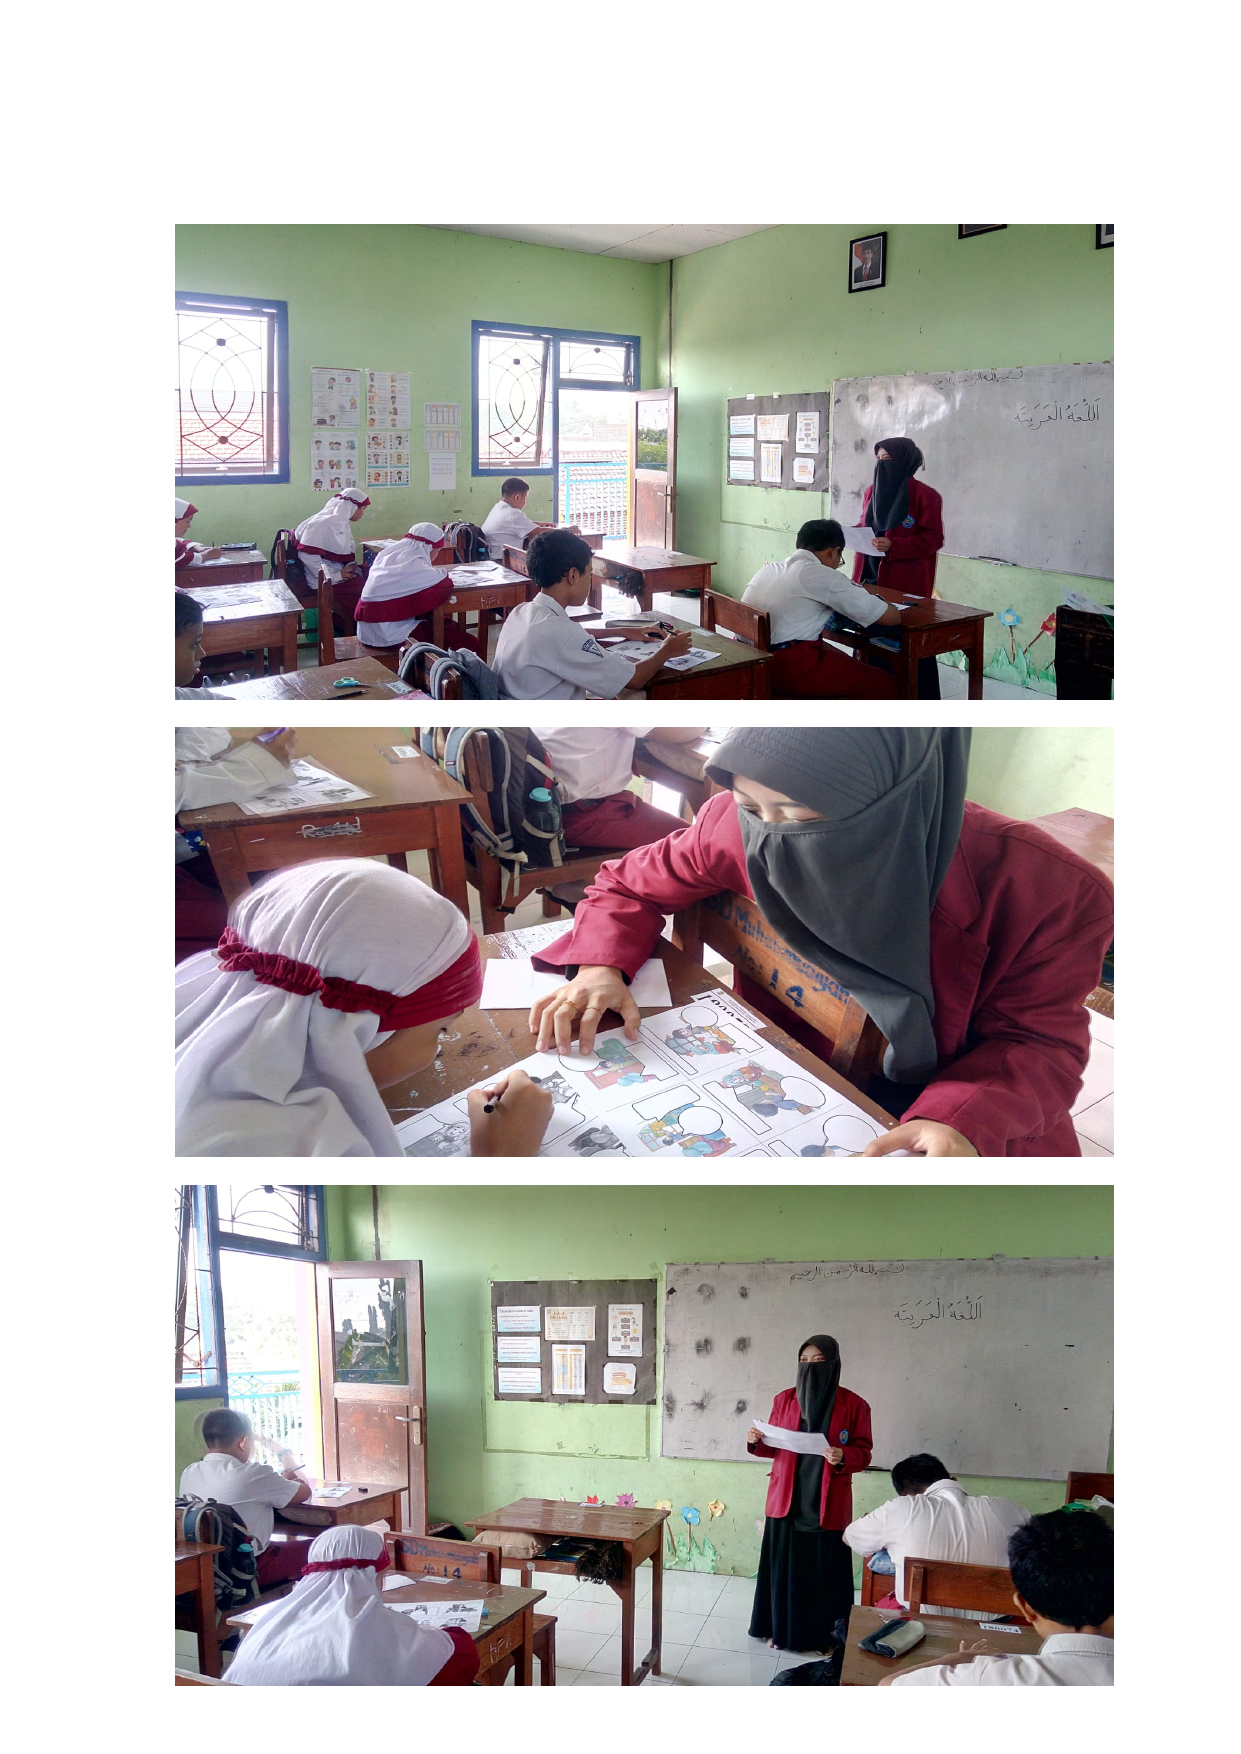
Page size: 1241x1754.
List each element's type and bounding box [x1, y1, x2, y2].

picture [175, 727, 1114, 1157]
picture [175, 1185, 1114, 1686]
picture [175, 224, 1114, 700]
